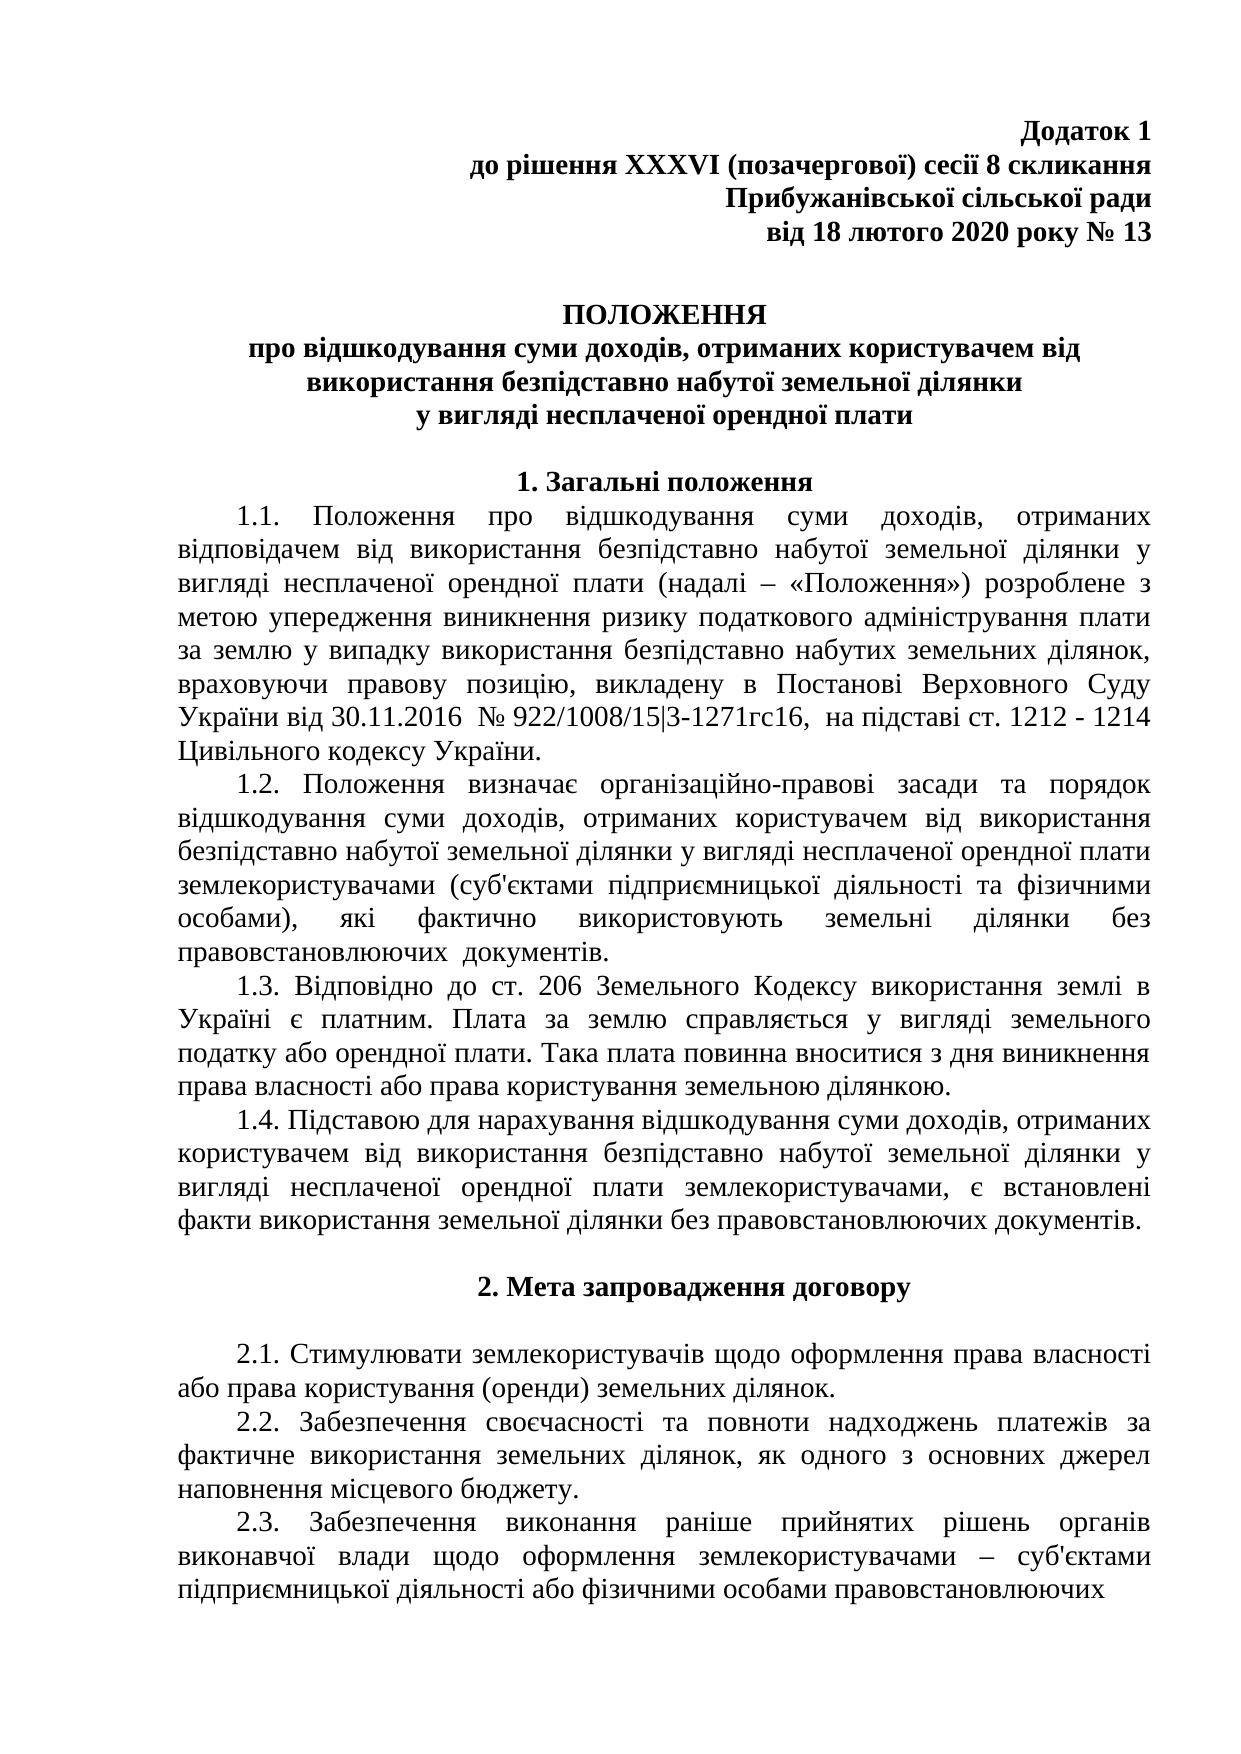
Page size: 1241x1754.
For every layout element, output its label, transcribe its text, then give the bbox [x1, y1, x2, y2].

text 2.1. Стимулювати землекористувачів щодо оформлення права власності або права користування (оренди) земельних ділянок. [177, 1337, 1152, 1404]
text 2.2. Забезпечення своєчасності та повноти надходжень платежів за фактичне використання земельних ділянок, як одного з основних джерел наповнення місцевого бюджету. [177, 1404, 1152, 1504]
text 1.4. Підставою для нарахування відшкодування суми доходів, отриманих користувачем від використання безпідставно набутої земельної ділянки у вигляді несплаченої орендної плати землекористувачами, є встановлені факти використання земельної ділянки без правовстановлюючих документів. [177, 1102, 1152, 1236]
text ПОЛОЖЕННЯ [177, 297, 1152, 330]
text 1.3. Відповідно до ст. 206 Земельного Кодексу використання землі в Україні є платним. Плата за землю справляється у вигляді земельного податку або орендної плати. Така плата повинна вноситися з дня виникнення права власності або права користування земельною ділянкою. [177, 968, 1152, 1102]
text про відшкодування суми доходів, отриманих користувачем від використання безпідставно набутої земельної ділянки у вигляді несплаченої орендної плати [177, 330, 1152, 431]
text 1.2. Положення визначає організаційно-правові засади та порядок відшкодування суми доходів, отриманих користувачем від використання безпідставно набутої земельної ділянки у вигляді несплаченої орендної плати землекористувачами (суб'єктами підприємницької діяльності та фізичними особами), які фактично використовують земельні ділянки без правовстановлюючих документів. [177, 766, 1152, 968]
text 1.1. Положення про відшкодування суми доходів, отриманих відповідачем від використання безпідставно набутої земельної ділянки у вигляді несплаченої орендної плати (надалі – «Положення») розроблене з метою упередження виникнення ризику податкового адміністрування плати за землю у випадку використання безпідставно набутих земельних ділянок, враховуючи правову позицію, викладену в Постанові Верховного Суду України від 30.11.2016 № 922/1008/15|3-1271гс16, на підставі ст. 1212 - 1214 Цивільного кодексу України. [177, 498, 1152, 766]
text 2.3. Забезпечення виконання раніше прийнятих рішень органів виконавчої влади щодо оформлення землекористувачами – суб'єктами підприємницької діяльності або фізичними особами правовстановлюючих [177, 1504, 1152, 1605]
text 2. Мета запровадження договору [177, 1269, 1152, 1303]
text Додаток 1 до рішення ХХХVІ (позачергової) сесії 8 скликання Прибужанівської сільської ради від 18 лютого 2020 року № 13 [177, 113, 1020, 247]
text 1. Загальні положення [177, 464, 1152, 498]
